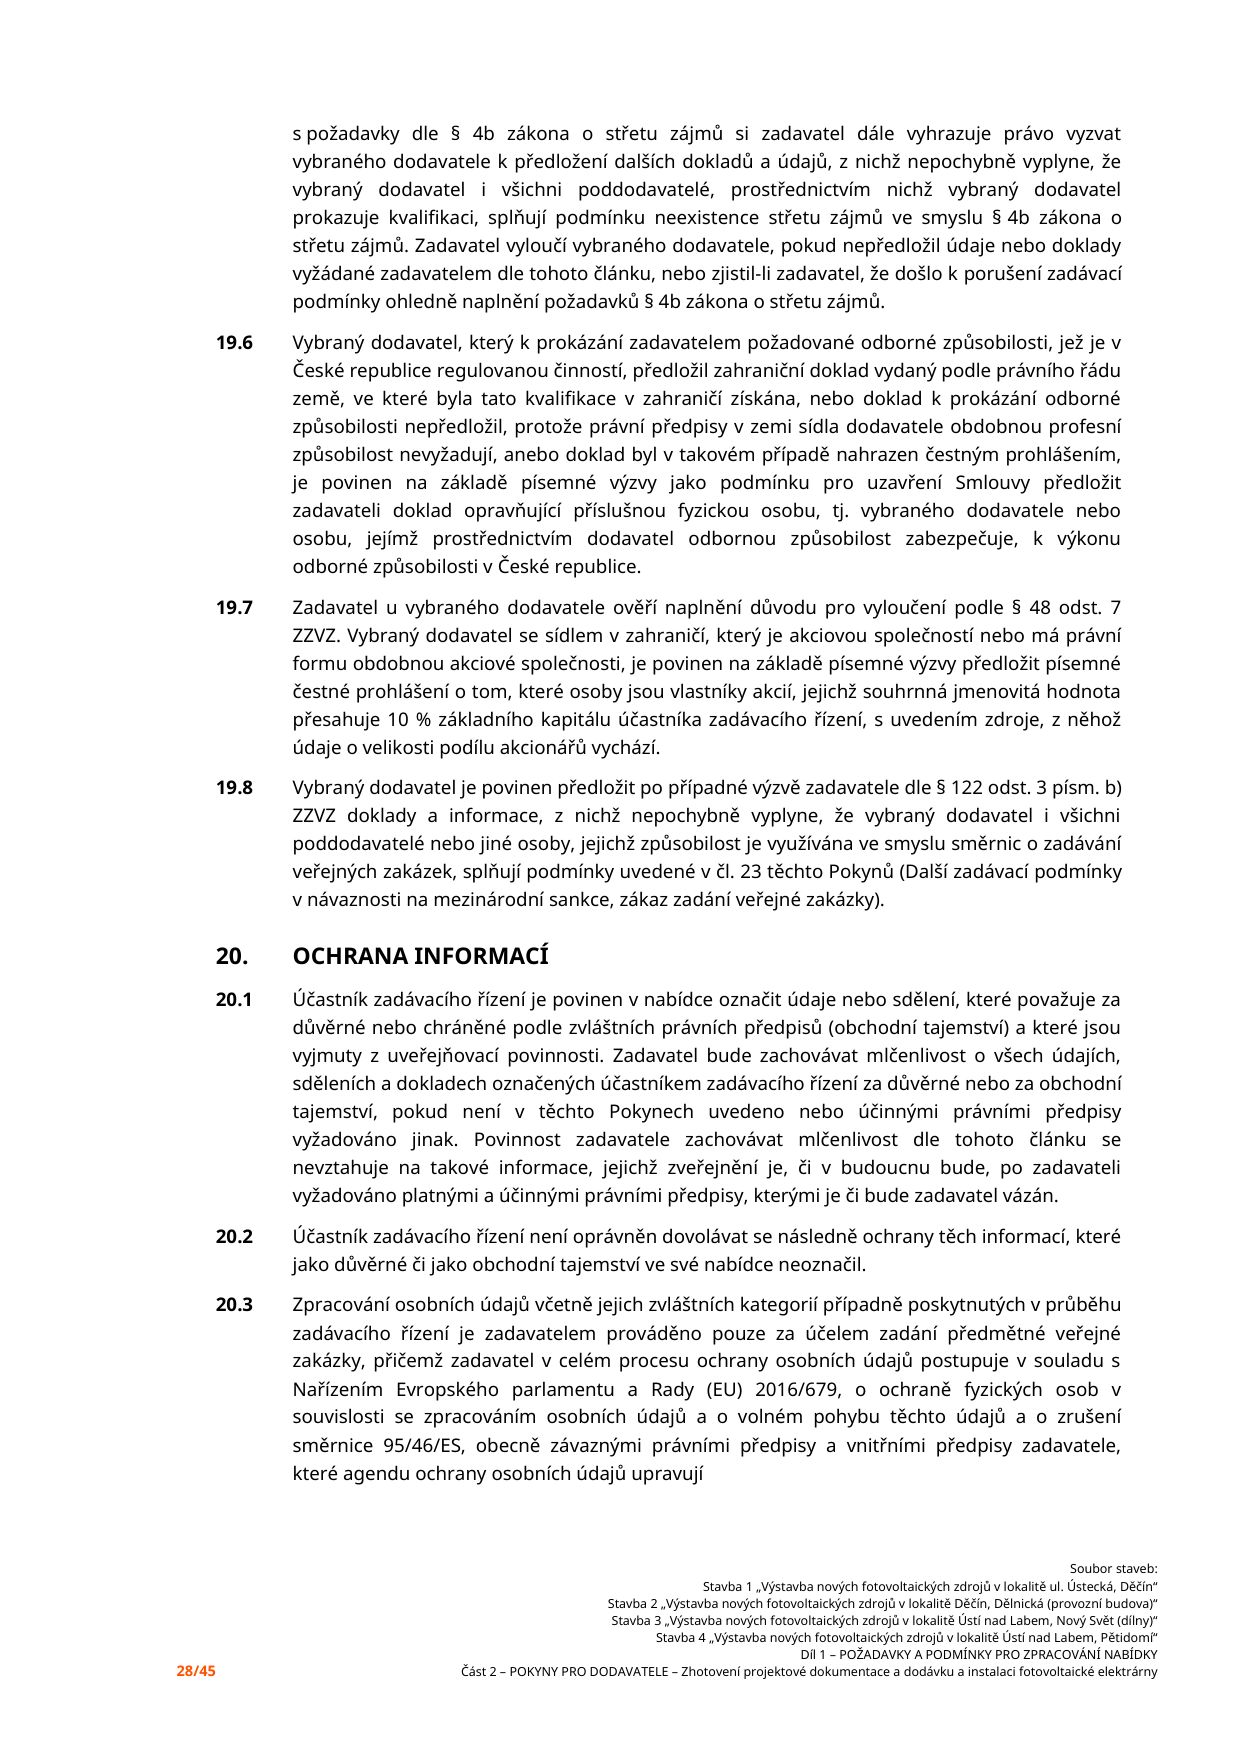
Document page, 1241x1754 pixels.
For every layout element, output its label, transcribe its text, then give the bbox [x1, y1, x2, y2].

text Vybraný dodavatel je povinen předložit po případné výzvě zadavatele dle § 122 odst. 3 písm. b) ZZVZ doklady a informace, z nichž nepochybně vyplyne, že vybraný dodavatel i všichni poddodavatelé nebo jiné osoby, jejichž způsobilost je využívána ve smyslu směrnic o zadávání veřejných zakázek, splňují podmínky uvedené v čl. 23 těchto Pokynů (Další zadávací podmínky v návaznosti na mezinárodní sankce, zákaz zadání veřejné zakázky). [216, 774, 1122, 912]
text Účastník zadávacího řízení není oprávněn dovolávat se následně ochrany těch informací, které jako důvěrné či jako obchodní tajemství ve své nabídce neoznačil. [216, 1223, 1122, 1277]
text Zadavatel u vybraného dodavatele ověří naplnění důvodu pro vyloučení podle § 48 odst. 7 ZZVZ. Vybraný dodavatel se sídlem v zahraničí, který je akciovou společností nebo má právní formu obdobnou akciové společnosti, je povinen na základě písemné výzvy předložit písemné čestné prohlášení o tom, které osoby jsou vlastníky akcií, jejichž souhrnná jmenovitá hodnota přesahuje 10 % základního kapitálu účastníka zadávacího řízení, s uvedením zdroje, z něhož údaje o velikosti podílu akcionářů vychází. [216, 594, 1122, 759]
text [216, 121, 1122, 314]
text OCHRANA INFORMACÍ [216, 940, 1122, 971]
text Vybraný dodavatel, který k prokázání zadavatelem požadované odborné způsobilosti, jež je v České republice regulovanou činností, předložil zahraniční doklad vydaný podle právního řádu země, ve které byla tato kvalifikace v zahraničí získána, nebo doklad k prokázání odborné způsobilosti nepředložil, protože právní předpisy v zemi sídla dodavatele obdobnou profesní způsobilost nevyžadují, anebo doklad byl v takovém případě nahrazen čestným prohlášením, je povinen na základě písemné výzvy jako podmínku pro uzavření Smlouvy předložit zadavateli doklad opravňující příslušnou fyzickou osobu, tj. vybraného dodavatele nebo osobu, jejímž prostřednictvím dodavatel odbornou způsobilost zabezpečuje, k výkonu odborné způsobilosti v České republice. [216, 329, 1122, 579]
text Zpracování osobních údajů včetně jejich zvláštních kategorií případně poskytnutých v průběhu zadávacího řízení je zadavatelem prováděno pouze za účelem zadání předmětné veřejné zakázky, přičemž zadavatel v celém procesu ochrany osobních údajů postupuje v souladu s Nařízením Evropského parlamentu a Rady (EU) 2016/679, o ochraně fyzických osob v souvislosti se zpracováním osobních údajů a o volném pohybu těchto údajů a o zrušení směrnice 95/46/ES, obecně závaznými právními předpisy a vnitřními předpisy zadavatele, které agendu ochrany osobních údajů upravují [216, 1292, 1122, 1485]
text Účastník zadávacího řízení je povinen v nabídce označit údaje nebo sdělení, které považuje za důvěrné nebo chráněné podle zvláštních právních předpisů (obchodní tajemství) a které jsou vyjmuty z uveřejňovací povinnosti. Zadavatel bude zachovávat mlčenlivost o všech údajích, sděleních a dokladech označených účastníkem zadávacího řízení za důvěrné nebo za obchodní tajemství, pokud není v těchto Pokynech uvedeno nebo účinnými právními předpisy vyžadováno jinak. Povinnost zadavatele zachovávat mlčenlivost dle tohoto článku se nevztahuje na takové informace, jejichž zveřejnění je, či v budoucnu bude, po zadavateli vyžadováno platnými a účinnými právními předpisy, kterými je či bude zadavatel vázán. [216, 987, 1122, 1208]
